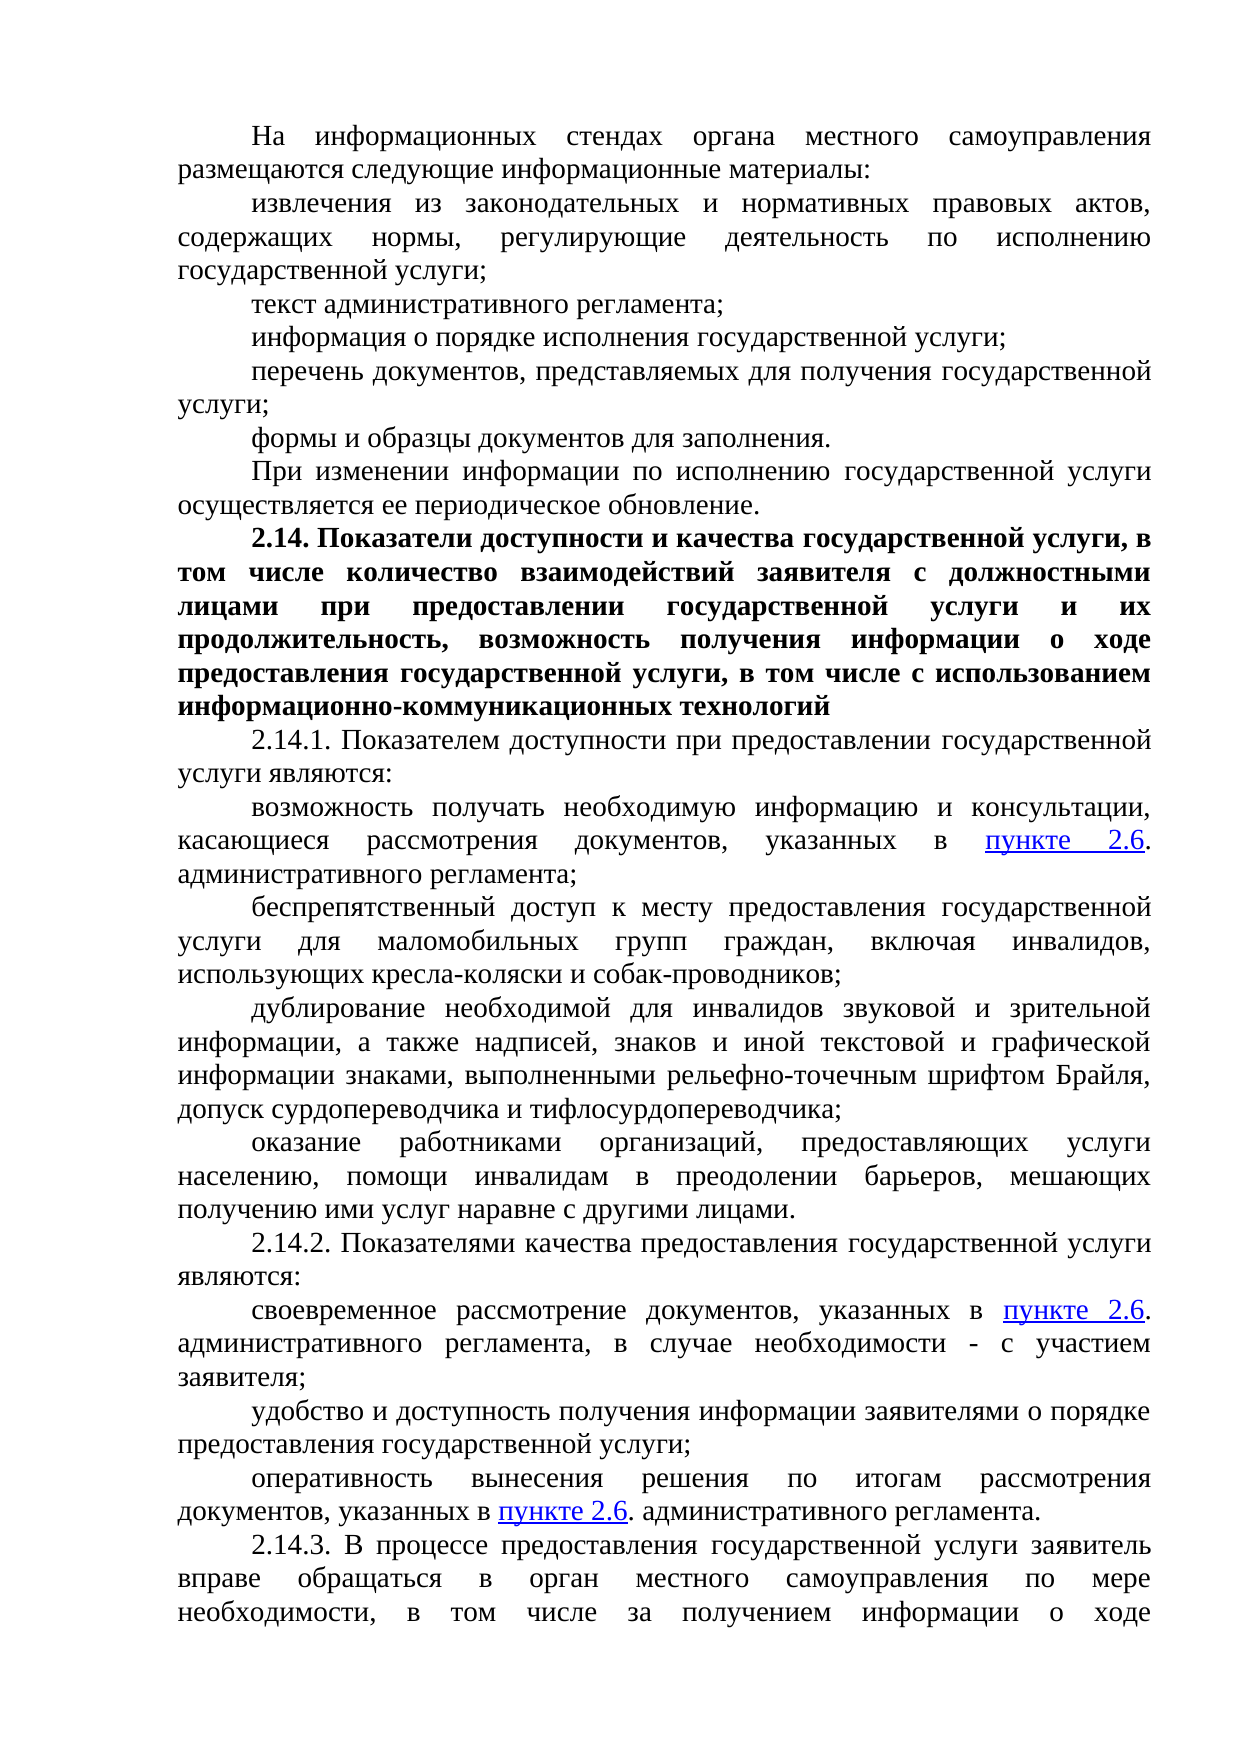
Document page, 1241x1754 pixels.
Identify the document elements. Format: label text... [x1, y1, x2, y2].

text оперативность вынесения решения по итогам рассмотрения документов, указанных в пункте 2.6. административного регламента. [177, 1460, 1152, 1527]
text оказание работниками организаций, предоставляющих услуги населению, помощи инвалидам в преодолении барьеров, мешающих получению ими услуг наравне с другими лицами. [177, 1124, 1152, 1225]
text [177, 1527, 1152, 1627]
text текст административного регламента; [177, 286, 1152, 319]
text информация о порядке исполнения государственной услуги; [177, 319, 1152, 353]
text 2.14.2. Показателями качества предоставления государственной услуги являются: [177, 1225, 1152, 1292]
text возможность получать необходимую информацию и консультации, касающиеся рассмотрения документов, указанных в пункте 2.6. административного регламента; [177, 789, 1152, 889]
text 2.14. Показатели доступности и качества государственной услуги, в том числе количество взаимодействий заявителя с должностными лицами при предоставлении государственной услуги и их продолжительность, возможность получения информации о ходе предоставления государственной услуги, в том числе с использованием информационно-коммуникационных технологий [177, 521, 1152, 722]
text 2.14.1. Показателем доступности при предоставлении государственной услуги являются: [177, 722, 1152, 789]
text извлечения из законодательных и нормативных правовых актов, содержащих нормы, регулирующие деятельность по исполнению государственной услуги; [177, 185, 1152, 286]
text своевременное рассмотрение документов, указанных в пункте 2.6. административного регламента, в случае необходимости - с участием заявителя; [177, 1292, 1152, 1393]
text На информационных стендах органа местного самоуправления размещаются следующие информационные материалы: [177, 118, 1152, 185]
text беспрепятственный доступ к месту предоставления государственной услуги для маломобильных групп граждан, включая инвалидов, использующих кресла-коляски и собак-проводников; [177, 889, 1152, 990]
text При изменении информации по исполнению государственной услуги осуществляется ее периодическое обновление. [177, 453, 1152, 521]
text перечень документов, представляемых для получения государственной услуги; [177, 353, 1152, 420]
text формы и образцы документов для заполнения. [177, 420, 1152, 453]
text дублирование необходимой для инвалидов звуковой и зрительной информации, а также надписей, знаков и иной текстовой и графической информации знаками, выполненными рельефно-точечным шрифтом Брайля, допуск сурдопереводчика и тифлосурдопереводчика; [177, 990, 1152, 1124]
text удобство и доступность получения информации заявителями о порядке предоставления государственной услуги; [177, 1393, 1152, 1460]
